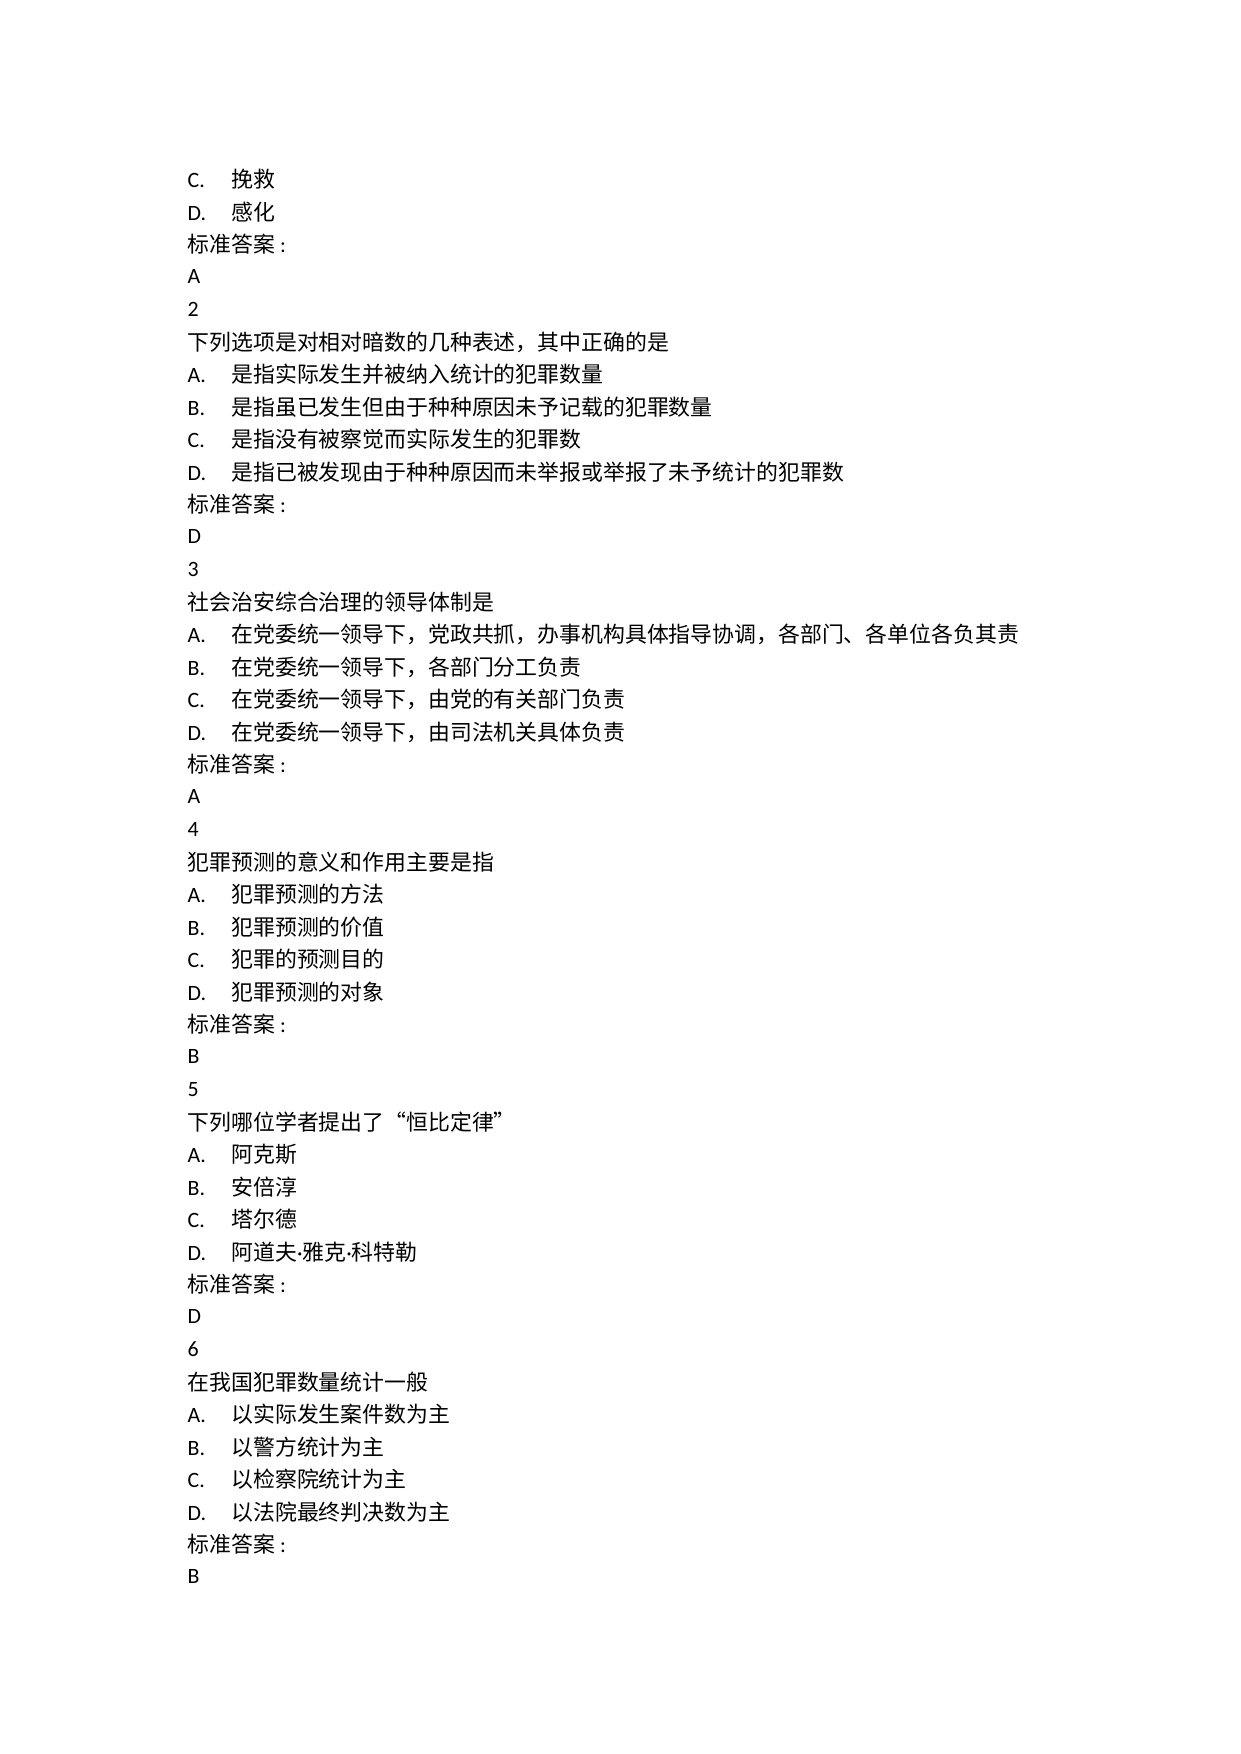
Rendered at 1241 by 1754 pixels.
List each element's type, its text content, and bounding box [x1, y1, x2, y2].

text A [187, 779, 1053, 812]
text 6 [187, 1332, 1053, 1364]
text B. 以警方统计为主 [187, 1429, 1053, 1462]
text D. 以法院最终判决数为主 [187, 1494, 1053, 1527]
text D [187, 1299, 1053, 1332]
text B. 犯罪预测的价值 [187, 909, 1053, 942]
text A. 是指实际发生并被纳入统计的犯罪数量 [187, 357, 1053, 389]
text D. 在党委统一领导下，由司法机关具体负责 [187, 714, 1053, 747]
text 4 [187, 812, 1053, 844]
text B [187, 1559, 1053, 1592]
text 2 [187, 292, 1053, 324]
text D. 犯罪预测的对象 [187, 974, 1053, 1007]
text 犯罪预测的意义和作用主要是指 [187, 844, 1053, 877]
text 下列选项是对相对暗数的几种表述，其中正确的是 [187, 324, 1053, 357]
text 在我国犯罪数量统计一般 [187, 1364, 1053, 1397]
text A. 在党委统一领导下，党政共抓，办事机构具体指导协调，各部门、各单位各负其责 [187, 617, 1053, 649]
text C. 以检察院统计为主 [187, 1462, 1053, 1494]
text 标准答案 : [187, 487, 1053, 519]
text 标准答案 : [187, 747, 1053, 779]
text C. 在党委统一领导下，由党的有关部门负责 [187, 682, 1053, 714]
text 标准答案 : [187, 227, 1053, 259]
text C. 是指没有被察觉而实际发生的犯罪数 [187, 422, 1053, 454]
text D [187, 519, 1053, 552]
text C. 挽救 [187, 162, 1053, 194]
text D. 阿道夫·雅克·科特勒 [187, 1234, 1053, 1267]
text 下列哪位学者提出了“恒比定律” [187, 1104, 1053, 1137]
text A. 犯罪预测的方法 [187, 877, 1053, 909]
text C. 犯罪的预测目的 [187, 942, 1053, 974]
text B. 在党委统一领导下，各部门分工负责 [187, 649, 1053, 682]
text B [187, 1039, 1053, 1072]
text A. 以实际发生案件数为主 [187, 1397, 1053, 1429]
text A [187, 259, 1053, 292]
text D. 是指已被发现由于种种原因而未举报或举报了未予统计的犯罪数 [187, 454, 1053, 487]
text 标准答案 : [187, 1267, 1053, 1299]
text B. 安倍淳 [187, 1169, 1053, 1202]
text A. 阿克斯 [187, 1137, 1053, 1169]
text C. 塔尔德 [187, 1202, 1053, 1234]
text 标准答案 : [187, 1007, 1053, 1039]
text D. 感化 [187, 194, 1053, 227]
text 3 [187, 552, 1053, 584]
text 标准答案 : [187, 1527, 1053, 1559]
text B. 是指虽已发生但由于种种原因未予记载的犯罪数量 [187, 389, 1053, 422]
text 5 [187, 1072, 1053, 1104]
text 社会治安综合治理的领导体制是 [187, 584, 1053, 617]
